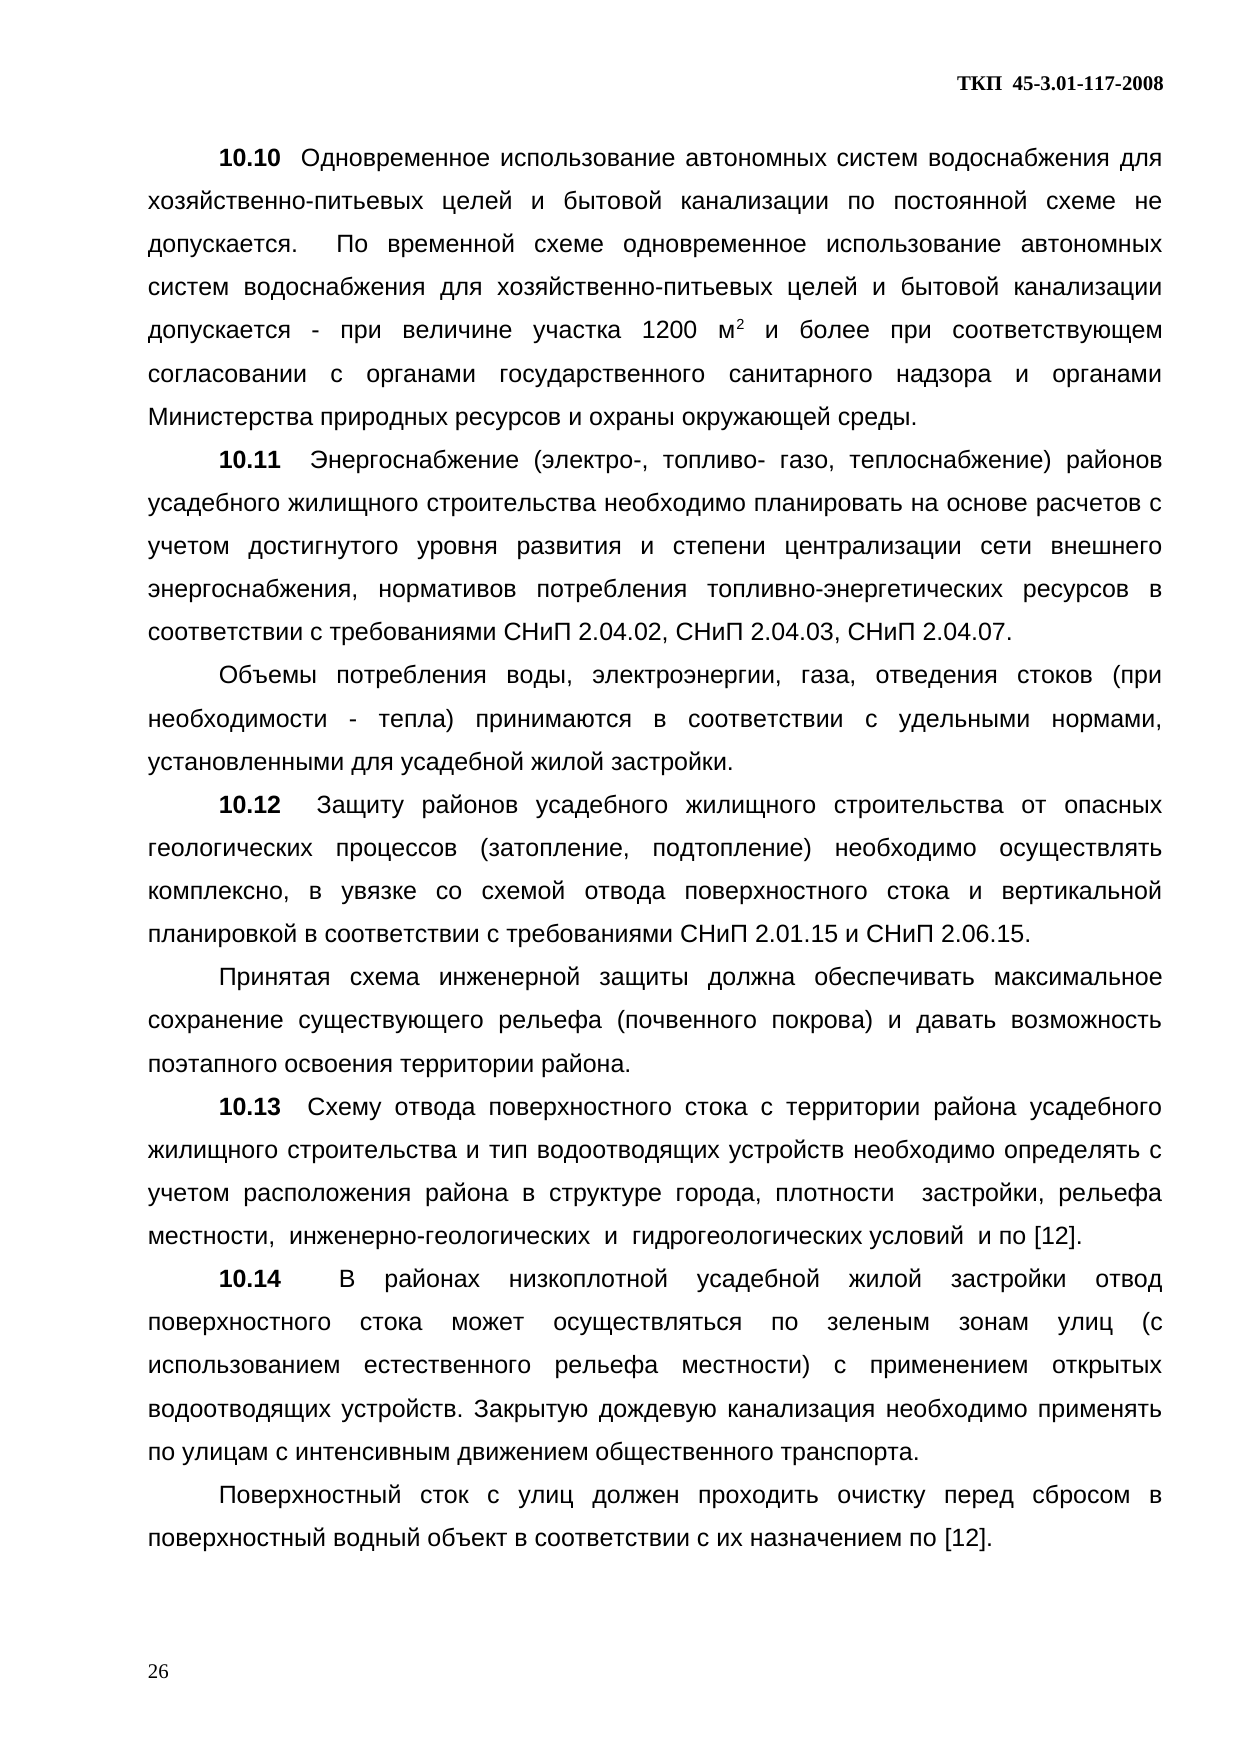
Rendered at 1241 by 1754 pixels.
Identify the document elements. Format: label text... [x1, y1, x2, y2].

text Объемы потребления воды, электроэнергии, газа, отведения стоков (при необходимости - тепла) принимаются в соответствии с удельными нормами, установленными для усадебной жилой застройки. [148, 661, 1163, 776]
text 10.11 Энергоснабжение (электро-, топливо- газо, теплоснабжение) районов усадебного жилищного строительства необходимо планировать на основе расчетов с учетом достигнутого уровня развития и степени централизации сети внешнего энергоснабжения, нормативов потребления топливно-энергетических ресурсов в соответствии с требованиями СНиП 2.04.02, СНиП 2.04.03, СНиП 2.04.07. [148, 445, 1163, 646]
text 10.10 Одновременное использование автономных систем водоснабжения для хозяйственно-питьевых целей и бытовой канализации по постоянной схеме не допускается. По временной схеме одновременное использование автономных систем водоснабжения для хозяйственно-питьевых целей и бытовой канализации допускается - при величине участка и более при соответствующем согласовании с органами государственного санитарного надзора и органами Министерства природных ресурсов и охраны окружающей среды. [148, 143, 1163, 431]
text 10.12 Защиту районов усадебного жилищного строительства от опасных геологических процессов (затопление, подтопление) необходимо осуществлять комплексно, в увязке со схемой отвода поверхностного стока и вертикальной планировкой в соответствии с требованиями СНиП 2.01.15 и СНиП 2.06.15. [148, 790, 1163, 948]
text Принятая схема инженерной защиты должна обеспечивать максимальное сохранение существующего рельефа (почвенного покрова) и давать возможность поэтапного освоения территории района. [148, 962, 1163, 1077]
text 10.14 В районах низкоплотной усадебной жилой застройки отвод поверхностного стока может осуществляться по зеленым зонам улиц (с использованием естественного рельефа местности) с применением открытых водоотводящих устройств. Закрытую дождевую канализация необходимо применять по улицам с интенсивным движением общественного транспорта. [148, 1264, 1163, 1466]
text 10.13 Схему отвода поверхностного стока с территории района усадебного жилищного строительства и тип водоотводящих устройств необходимо определять с учетом расположения района в структуре города, плотности застройки, рельефа местности, инженерно-геологических и гидрогеологических условий и по [12]. [148, 1092, 1163, 1250]
text Поверхностный сток с улиц должен проходить очистку перед сбросом в поверхностный водный объект в соответствии с их назначением по [12]. [148, 1480, 1163, 1552]
